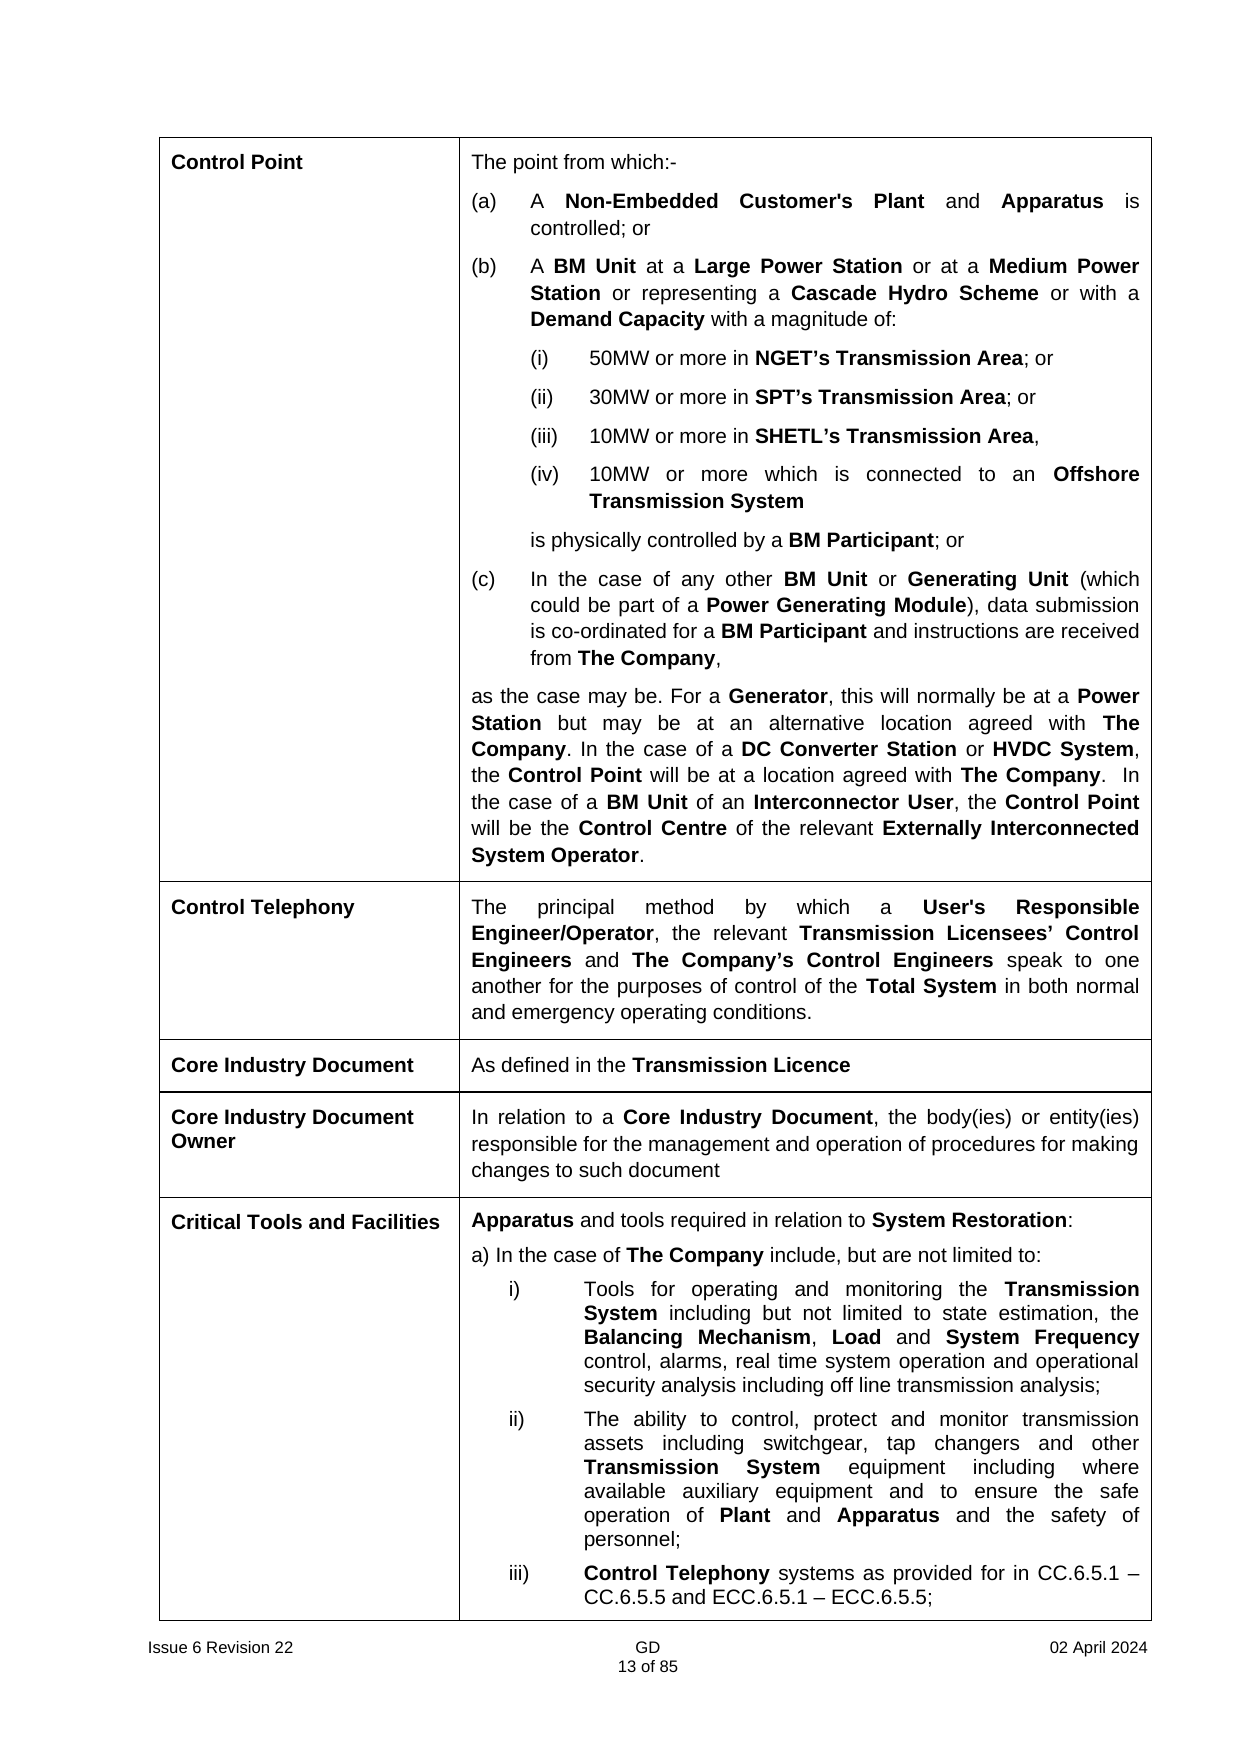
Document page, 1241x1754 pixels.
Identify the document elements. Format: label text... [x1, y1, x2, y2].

table_cell Critical Tools and Facilities [160, 1198, 459, 1619]
table_cell Core Industry Document Owner [160, 1093, 459, 1197]
table_cell The principal method by which a User's Responsible Engineer/Operator, the relevant Transmission Licensees’ Control Engineers and The Company’s Control Engineers speak to one another for the purposes of control of the Total System in both normal and emergency operating conditions. [460, 882, 1151, 1039]
table_cell As defined in the Transmission Licence [460, 1040, 1151, 1091]
table_cell Control Telephony [160, 882, 459, 1039]
table_cell In relation to a Core Industry Document, the body(ies) or entity(ies) responsible for the management and operation of procedures for making changes to such document [460, 1093, 1151, 1197]
table_cell The point from which:- (a) A Non-Embedded Customer's Plant and Apparatus is controlled; or (b) A BM Unit at a Large Power Station or at a Medium Power Station or representing a Cascade Hydro Scheme or with a Demand Capacity with a magnitude of: (i) 50MW or more in NGET’s Transmission Area; or (ii) 30MW or more in SPT’s Transmission Area; or (iii) 10MW or more in SHETL’s Transmission Area, (iv) 10MW or more which is connected to an Offshore Transmission System is physically controlled by a BM Participant; or (c) In the case of any other BM Unit or Generating Unit (which could be part of a Power Generating Module), data submission is co-ordinated for a BM Participant and instructions are received from The Company, as the case may be. For a Generator, this will normally be at a Power Station but may be at an alternative location agreed with The Company. In the case of a DC Converter Station or HVDC System, the Control Point will be at a location agreed with The Company. In the case of a BM Unit of an Interconnector User, the Control Point will be the Control Centre of the relevant Externally Interconnected System Operator. [460, 138, 1151, 881]
table_cell Core Industry Document [160, 1040, 459, 1091]
table_cell Control Point [160, 138, 459, 881]
